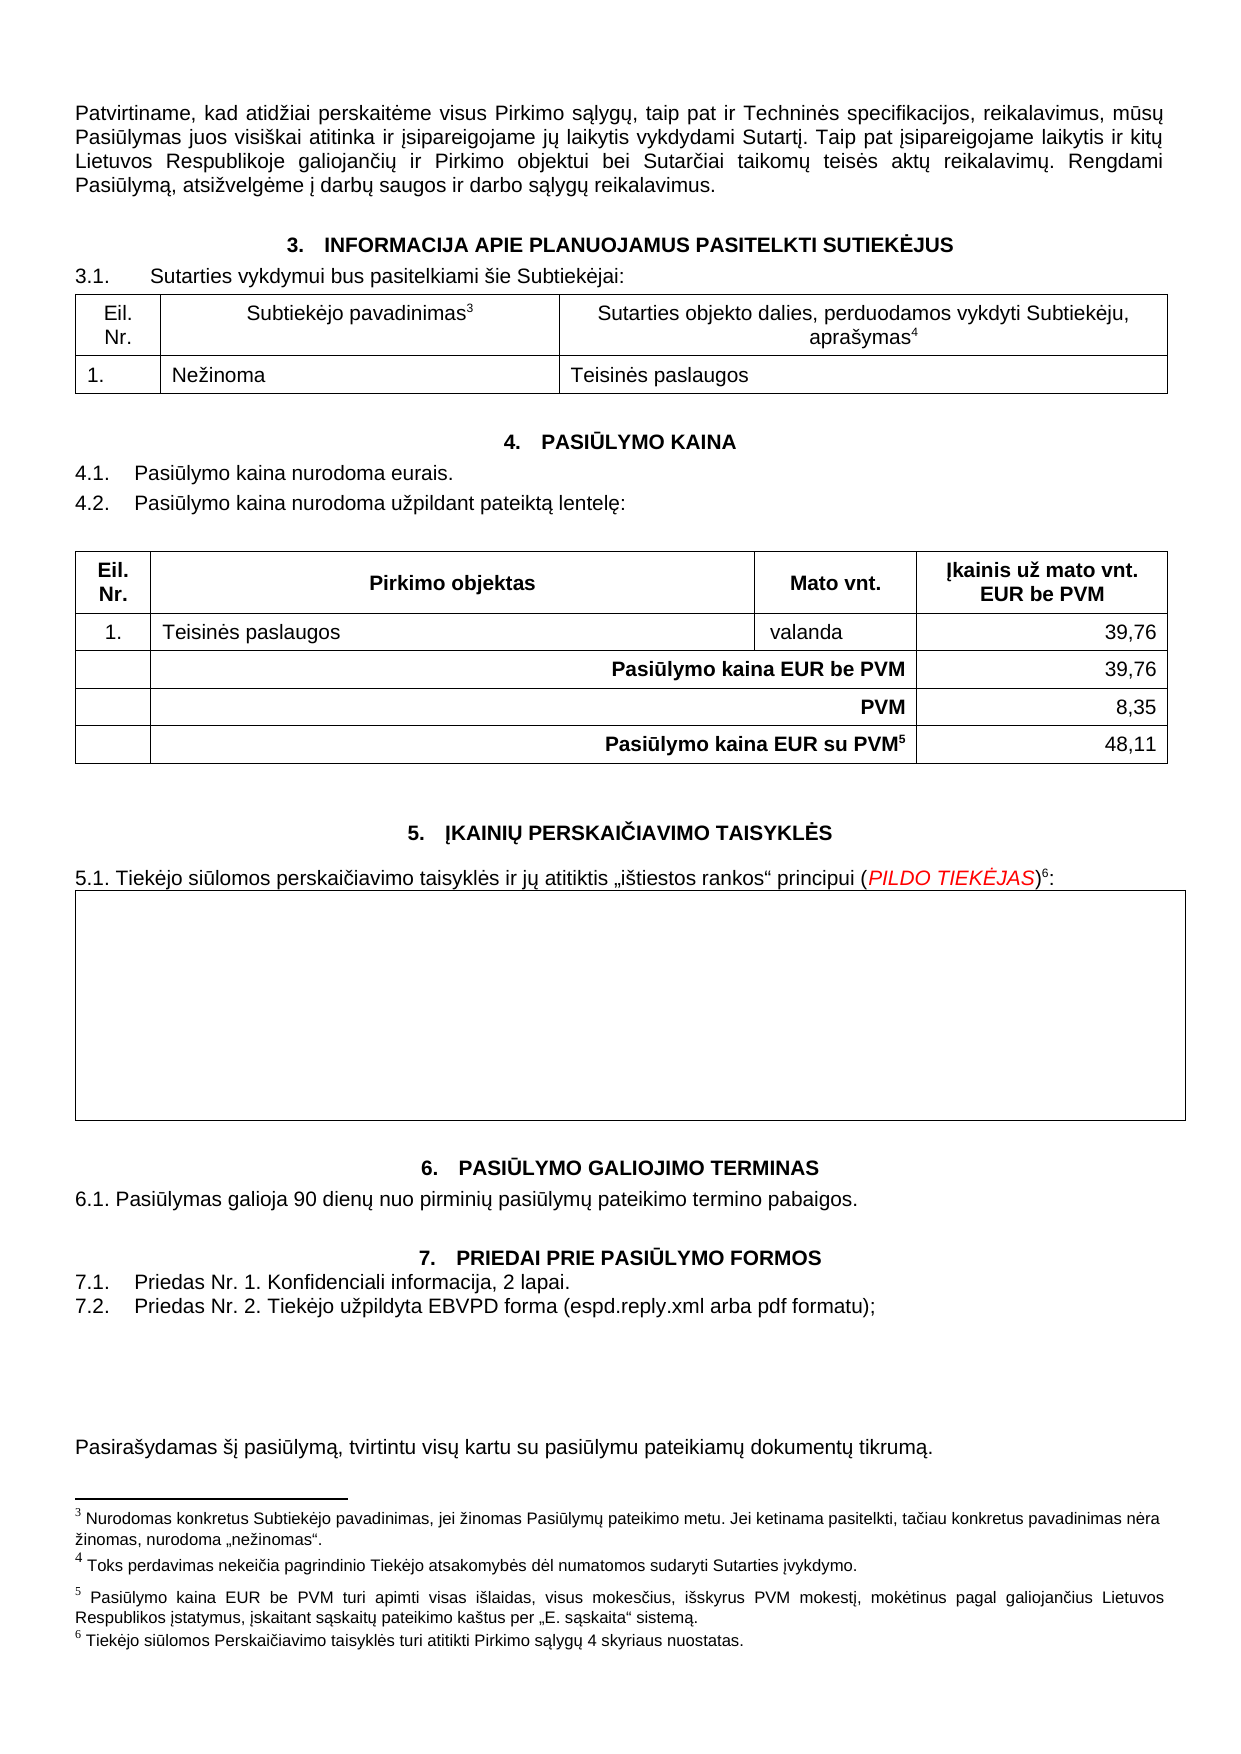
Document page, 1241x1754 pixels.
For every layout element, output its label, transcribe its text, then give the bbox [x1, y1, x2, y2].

subtitle INFORMACIJA APIE PLANUOJAMUS PASITELKTI SUTIEKĖJUS [75, 233, 1165, 257]
subtitle PASIŪLYMO GALIOJIMO TERMINAS [75, 1156, 1165, 1180]
list Pasiūlymo kaina nurodoma eurais. [75, 460, 1165, 484]
text 5.1. Tiekėjo siūlomos perskaičiavimo taisyklės ir jų atitiktis „ištiestos rankos“ principui (PILDO TIEKĖJAS): [75, 866, 1165, 890]
table_cell 48,11 [917, 726, 1167, 762]
table_header [76, 891, 1185, 1120]
table_cell 1. [76, 614, 150, 650]
table_header Įkainis už mato vnt. EUR be PVM [917, 552, 1167, 612]
table_cell [76, 689, 150, 725]
table_cell valanda [755, 614, 916, 650]
list Priedas Nr. 2. Tiekėjo užpildyta EBVPD forma (espd.reply.xml arba pdf formatu); [75, 1293, 1165, 1317]
table_cell PVM [151, 689, 916, 725]
table_cell Nežinoma [161, 356, 559, 393]
table_cell 8,35 [917, 689, 1167, 725]
list ĮKAINIŲ PERSKAIČIAVIMO TAISYKLĖS [75, 820, 1165, 844]
list 6.1. Pasiūlymas galioja 90 dienų nuo pirminių pasiūlymų pateikimo termino pabaigos. [75, 1186, 1165, 1210]
table_header Sutarties objekto dalies, perduodamos vykdyti Subtiekėju, aprašymas [560, 295, 1167, 355]
table_header Eil. Nr. [76, 552, 150, 612]
table_header Subtiekėjo pavadinimas [161, 295, 559, 355]
text Pasirašydamas šį pasiūlymą, tvirtintu visų kartu su pasiūlymu pateikiamų dokumentų tikrumą. [75, 1434, 1165, 1458]
table_cell 39,76 [917, 614, 1167, 650]
table_header Mato vnt. [755, 552, 916, 612]
table_cell [76, 726, 150, 762]
list Pasiūlymo kaina nurodoma užpildant pateiktą lentelę: [75, 491, 1165, 514]
table_header Eil. Nr. [76, 295, 160, 355]
list Priedas Nr. 1. Konfidenciali informacija, 2 lapai. [75, 1269, 1165, 1293]
table_cell Teisinės paslaugos [151, 614, 754, 650]
table_cell Pasiūlymo kaina EUR be PVM [151, 651, 916, 687]
subtitle PASIŪLYMO KAINA [75, 430, 1165, 454]
table_cell 39,76 [917, 651, 1167, 687]
list PRIEDAI PRIE PASIŪLYMO FORMOS [75, 1246, 1165, 1269]
list Sutarties vykdymui bus pasitelkiami šie Subtiekėjai: [75, 263, 1165, 287]
table_cell [76, 651, 150, 687]
table_header Pirkimo objektas [151, 552, 754, 612]
table_cell 1. [76, 356, 160, 393]
table_cell Pasiūlymo kaina EUR su PVM [151, 726, 916, 762]
text Patvirtiname, kad atidžiai perskaitėme visus Pirkimo sąlygų, taip pat ir Techninės specifikacijos, reikalavimus, mūsų Pasiūlymas juos visiškai atitinka ir įsipareigojame jų laikytis vykdydami Sutartį. Taip pat įsipareigojame laikytis ir kitų Lietuvos Respublikoje galiojančių ir Pirkimo objektui bei Sutarčiai taikomų teisės aktų reikalavimų. Rengdami Pasiūlymą, atsižvelgėme į darbų saugos ir darbo sąlygų reikalavimus. [75, 101, 1165, 197]
table_cell Teisinės paslaugos [560, 356, 1167, 393]
